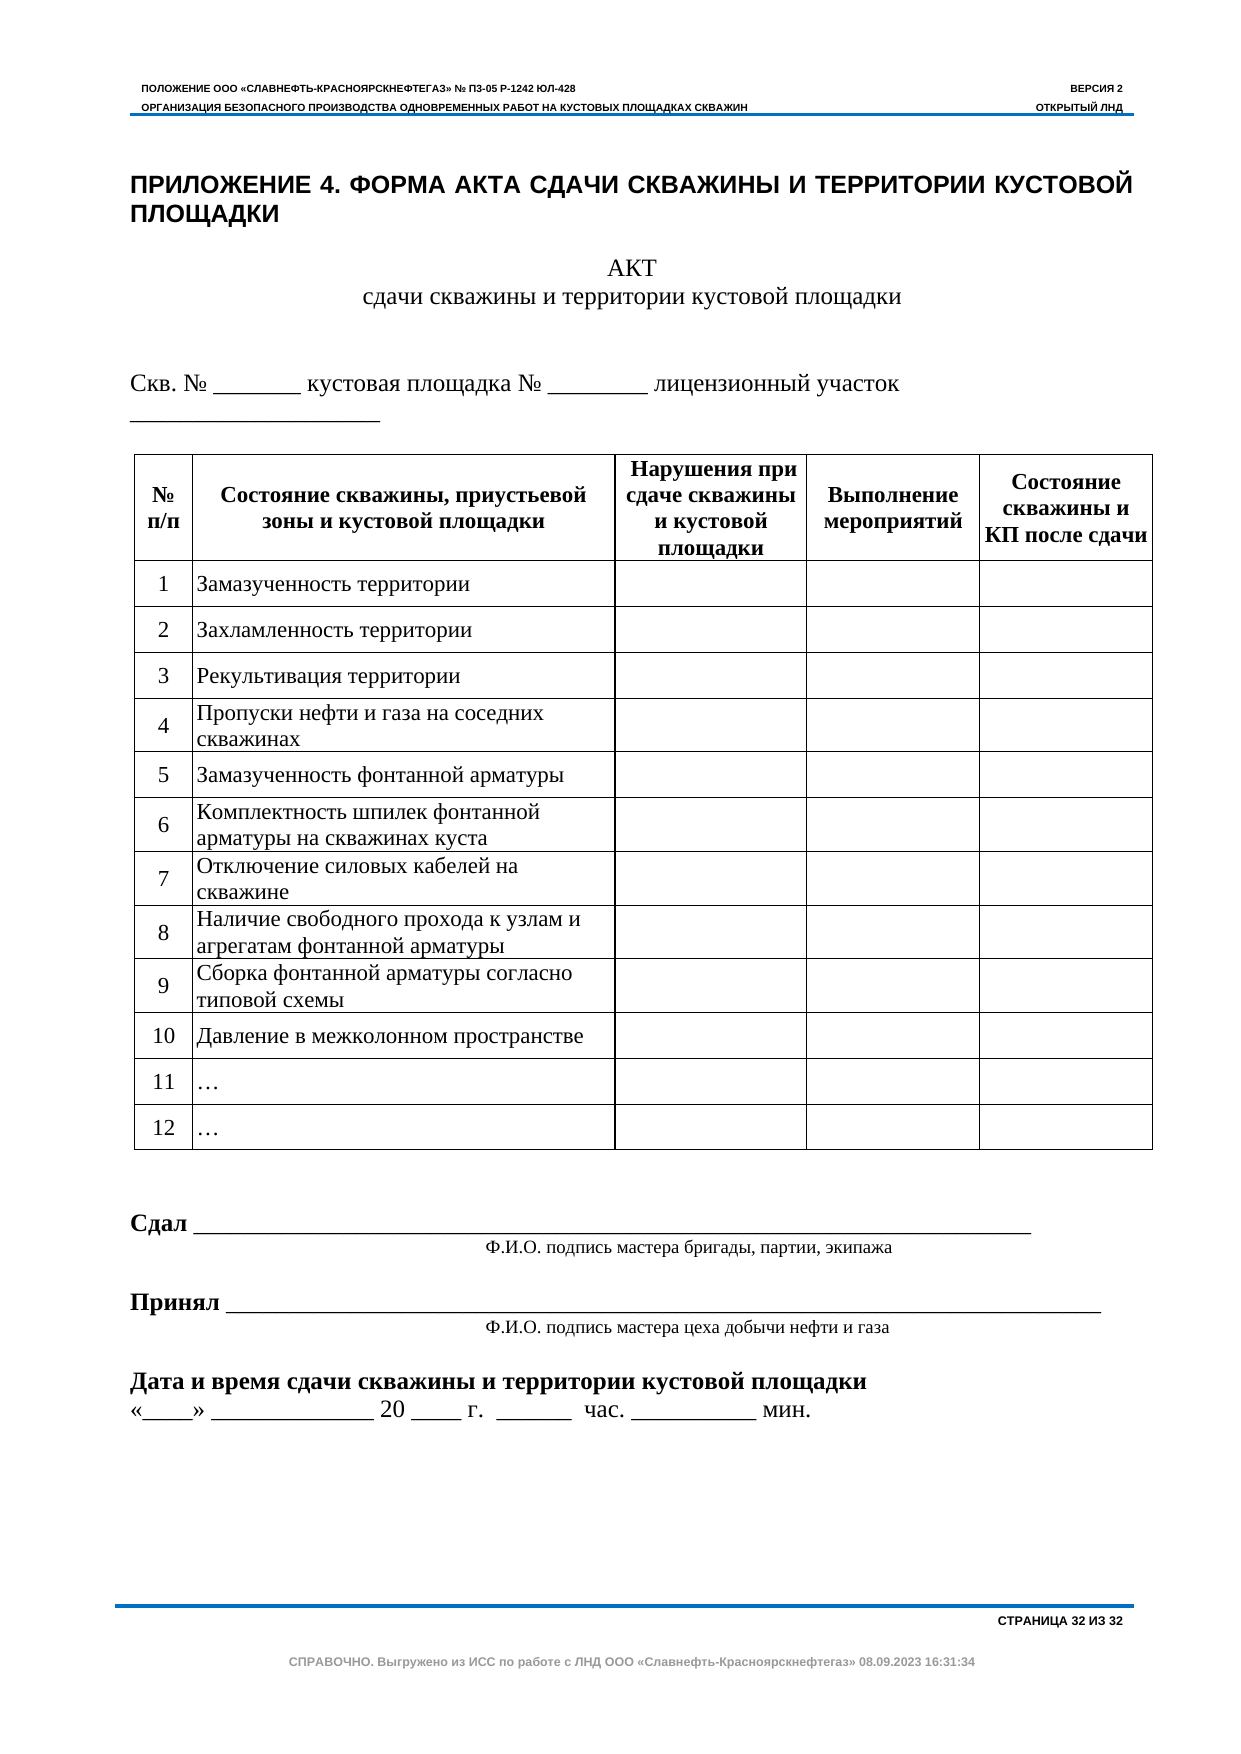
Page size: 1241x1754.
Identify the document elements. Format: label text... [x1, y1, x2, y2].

table_cell [807, 653, 979, 697]
text «____» _____________ 20 ____ г. ______ час. __________ мин. [130, 1394, 1134, 1423]
table_cell [616, 1059, 806, 1103]
table_cell [980, 561, 1152, 606]
table_cell [807, 1105, 979, 1149]
table_cell [807, 752, 979, 797]
table_cell Давление в межколонном пространстве [193, 1013, 614, 1058]
text Ф.И.О. подпись мастера цеха добычи нефти и газа [130, 1316, 1134, 1337]
subtitle ПРИЛОЖЕНИЕ 4. ФОРМА акта сдачи скважины и территории кустовой площадки [130, 170, 1134, 228]
table_cell [616, 852, 806, 904]
table_cell [616, 959, 806, 1012]
table_cell [807, 699, 979, 751]
table_cell … [193, 1105, 614, 1149]
table_cell [616, 906, 806, 958]
table_cell [980, 699, 1152, 751]
table_cell 2 [135, 607, 192, 652]
text Скв. № _______ кустовая площадка № ________ лицензионный участок ____________________ [130, 368, 1134, 425]
table_cell 3 [135, 653, 192, 697]
table_cell Захламленность территории [193, 607, 614, 652]
table_cell [980, 653, 1152, 697]
table_cell [980, 906, 1152, 958]
text Сдал ___________________________________________________________________ [130, 1208, 1134, 1236]
table_header Выполнение мероприятий [807, 455, 979, 560]
table_cell [980, 752, 1152, 797]
table_header Состояние скважины и КП после сдачи [980, 455, 1152, 560]
table_cell [807, 798, 979, 851]
table_cell [807, 1059, 979, 1103]
table_cell 4 [135, 699, 192, 751]
table_cell [616, 699, 806, 751]
table_cell [807, 607, 979, 652]
table_cell [616, 607, 806, 652]
text Дата и время сдачи скважины и территории кустовой площадки [130, 1366, 1134, 1394]
table_cell 8 [135, 906, 192, 958]
table_cell Замазученность территории [193, 561, 614, 606]
table_cell 1 [135, 561, 192, 606]
table_cell 7 [135, 852, 192, 904]
table_cell [807, 1013, 979, 1058]
table_cell [616, 798, 806, 851]
table_cell [807, 959, 979, 1012]
table_header Состояние скважины, приустьевой зоны и кустовой площадки [193, 455, 614, 560]
table_cell [807, 906, 979, 958]
table_cell 9 [135, 959, 192, 1012]
table_header № п/п [135, 455, 192, 560]
table_cell [980, 1105, 1152, 1149]
table_cell [980, 959, 1152, 1012]
text сдачи скважины и территории кустовой площадки [130, 281, 1134, 310]
table_cell Рекультивация территории [193, 653, 614, 697]
table_cell [616, 653, 806, 697]
table_cell [980, 607, 1152, 652]
table_cell 10 [135, 1013, 192, 1058]
table_cell [980, 1013, 1152, 1058]
table_cell 6 [135, 798, 192, 851]
table_cell [616, 1105, 806, 1149]
table_cell [807, 561, 979, 606]
table_cell [980, 1059, 1152, 1103]
table_cell [616, 1013, 806, 1058]
table_cell [980, 852, 1152, 904]
table_cell Замазученность фонтанной арматуры [193, 752, 614, 797]
table_cell [807, 852, 979, 904]
table_cell 5 [135, 752, 192, 797]
text АКТ [130, 253, 1134, 281]
table_cell [616, 561, 806, 606]
text Ф.И.О. подпись мастера бригады, партии, экипажа [130, 1236, 1134, 1258]
table_cell … [193, 1059, 614, 1103]
table_cell [980, 798, 1152, 851]
text Принял ______________________________________________________________________ [130, 1287, 1134, 1316]
table_cell 12 [135, 1105, 192, 1149]
table_cell [616, 752, 806, 797]
table_cell 11 [135, 1059, 192, 1103]
